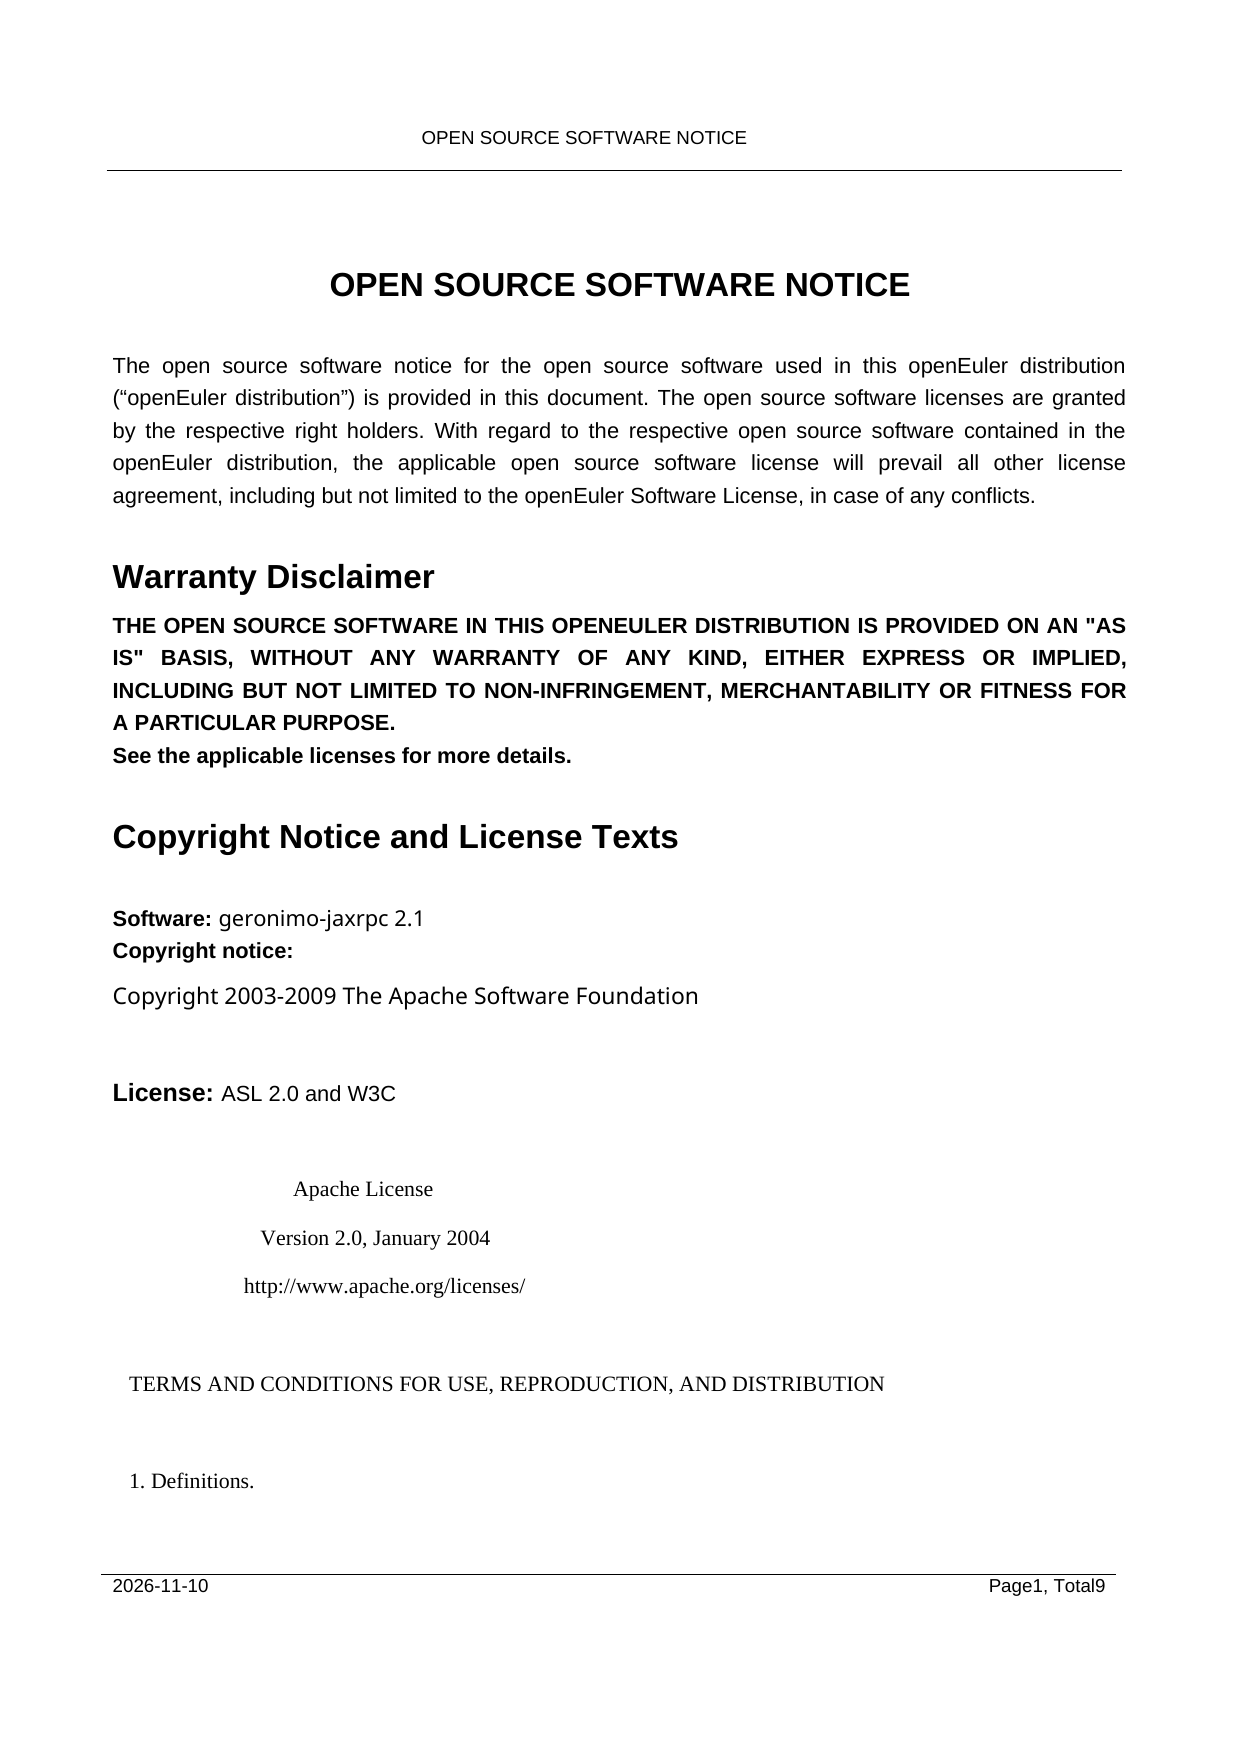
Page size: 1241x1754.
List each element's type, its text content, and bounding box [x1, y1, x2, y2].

text THE OPEN SOURCE SOFTWARE IN THIS OPENEULER DISTRIBUTION IS PROVIDED ON AN "AS IS" BASIS, WITHOUT ANY WARRANTY OF ANY KIND, EITHER EXPRESS OR IMPLIED, INCLUDING BUT NOT LIMITED TO NON-INFRINGEMENT, MERCHANTABILITY OR FITNESS FOR A PARTICULAR PURPOSE. See the applicable licenses for more details. [112, 609, 1128, 771]
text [112, 1123, 1128, 1497]
text Warranty Disclaimer [112, 544, 1128, 609]
text OPEN SOURCE SOFTWARE NOTICE [112, 251, 1128, 316]
text Copyright notice: [112, 934, 1128, 966]
text Copyright 2003-2009 The Apache Software Foundation [112, 979, 1128, 1060]
text Software: geronimo-jaxrpc 2.1 [112, 901, 1128, 934]
text License: ASL 2.0 and W3C [112, 1077, 1128, 1109]
text Copyright Notice and License Texts [112, 804, 1128, 869]
text The open source software notice for the open source software used in this openEuler distribution (“openEuler distribution”) is provided in this document. The open source software licenses are granted by the respective right holders. With regard to the respective open source software contained in the openEuler distribution, the applicable open source software license will prevail all other license agreement, including but not limited to the openEuler Software License, in case of any conflicts. [112, 349, 1128, 511]
